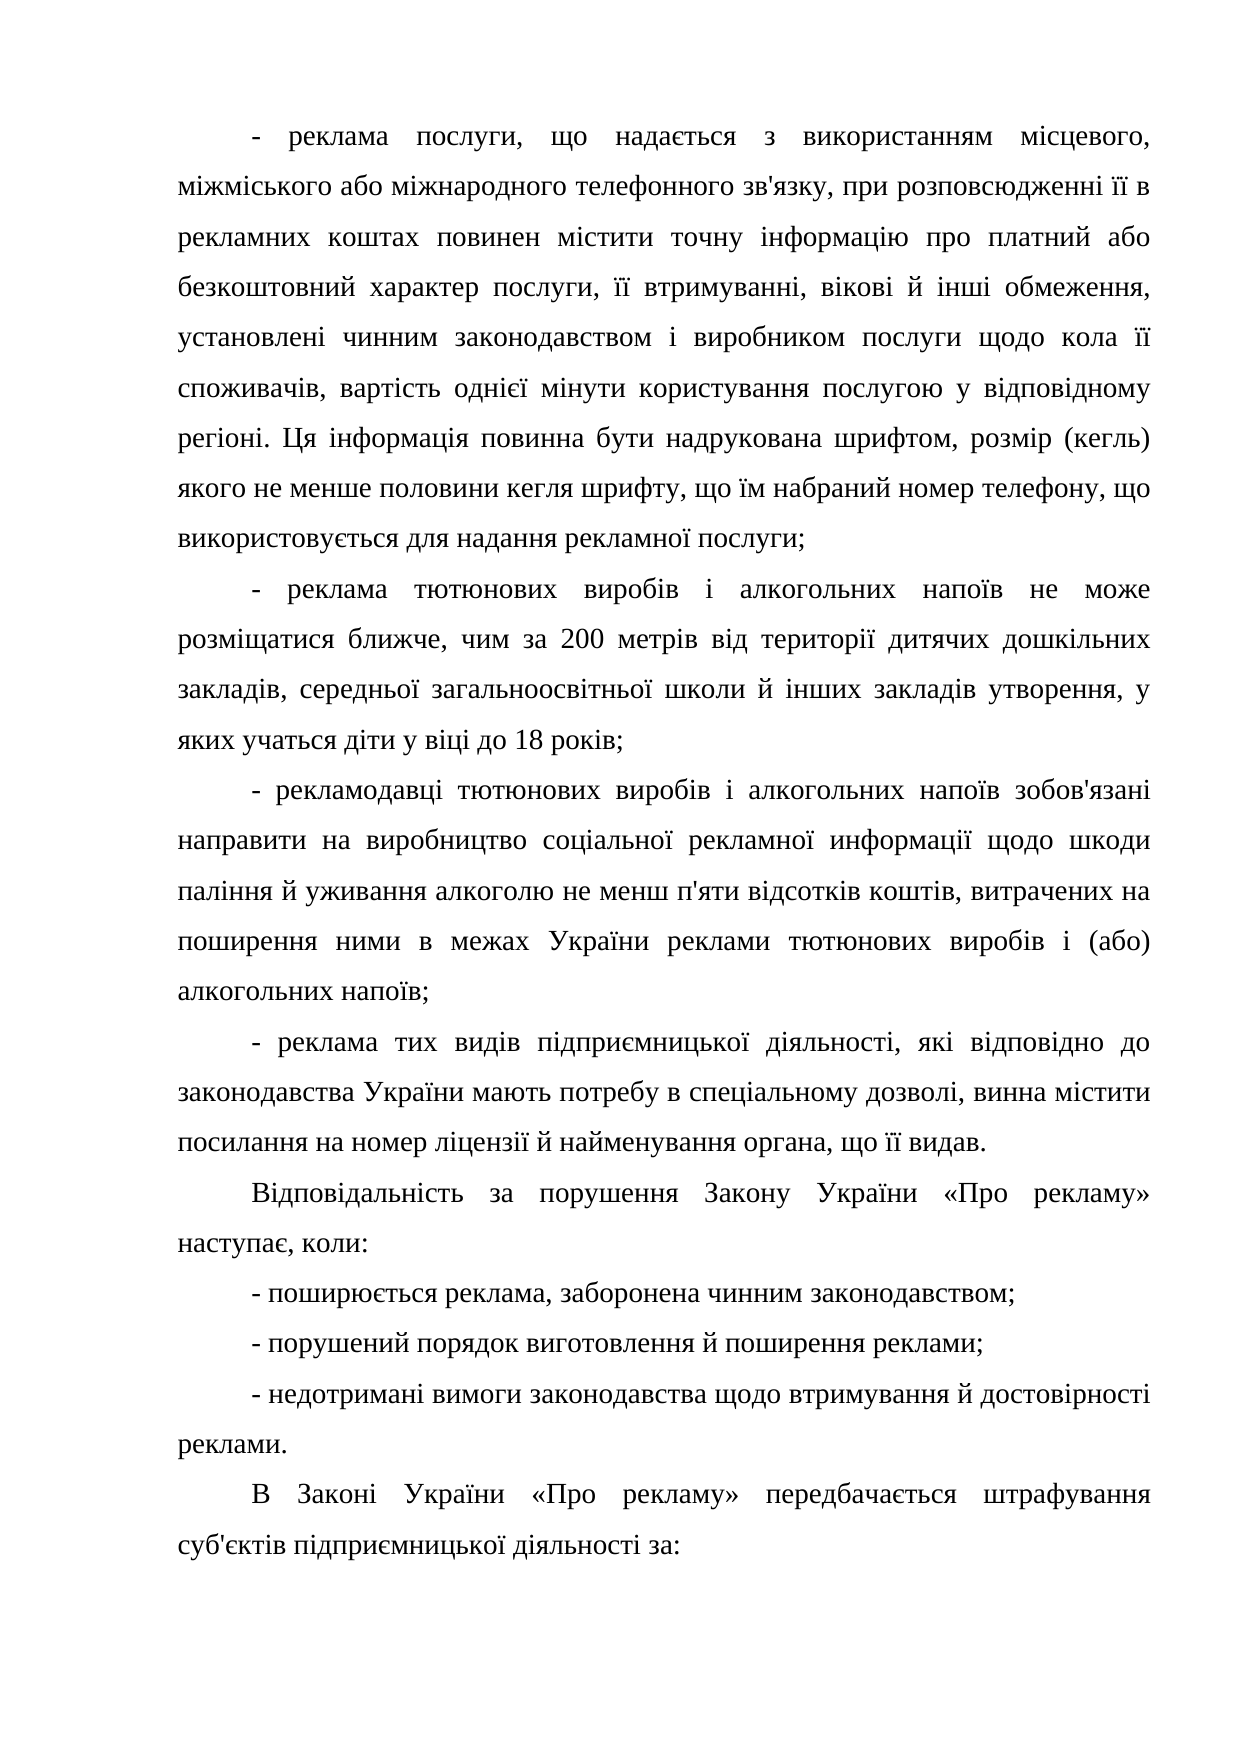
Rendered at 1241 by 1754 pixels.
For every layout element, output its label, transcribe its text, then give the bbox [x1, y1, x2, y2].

text В Законі України «Про рекламу» передбачається штрафування суб'єктів підприємницької діяльності за: [177, 1477, 1152, 1560]
text - реклама тютюнових виробів і алкогольних напоїв не може розміщатися ближче, чим за 200 метрів від території дитячих дошкільних закладів, середньої загальноосвітньої школи й інших закладів утворення, у яких учаться діти у віці до 18 років; [177, 571, 1152, 755]
text - реклама тих видів підприємницької діяльності, які відповідно до законодавства України мають потребу в спеціальному дозволі, винна містити посилання на номер ліцензії й найменування органа, що її видав. [177, 1024, 1152, 1158]
text - поширюється реклама, заборонена чинним законодавством; [177, 1275, 1152, 1309]
text - рекламодавці тютюнових виробів і алкогольних напоїв зобов'язані направити на виробництво соціальної рекламної информації щодо шкоди паління й уживання алкоголю не менш п'яти відсотків коштів, витрачених на поширення ними в межах України реклами тютюнових виробів і (або) алкогольних напоїв; [177, 772, 1152, 1007]
text - реклама послуги, що надається з використанням місцевого, міжміського або міжнародного телефонного зв'язку, при розповсюдженні її в рекламних коштах повинен містити точну інформацію про платний або безкоштовний характер послуги, її втримуванні, вікові й інші обмеження, установлені чинним законодавством і виробником послуги щодо кола її споживачів, вартість однієї мінути користування послугою у відповідному регіоні. Ця інформація повинна бути надрукована шрифтом, розмір (кегль) якого не менше половини кегля шрифту, що їм набраний номер телефону, що використовується для надання рекламної послуги; [177, 118, 1152, 554]
text - порушений порядок виготовлення й поширення реклами; [177, 1326, 1152, 1359]
text - недотримані вимоги законодавства щодо втримування й достовірності реклами. [177, 1376, 1152, 1460]
text Відповідальність за порушення Закону України «Про рекламу» наступає, коли: [177, 1175, 1152, 1258]
